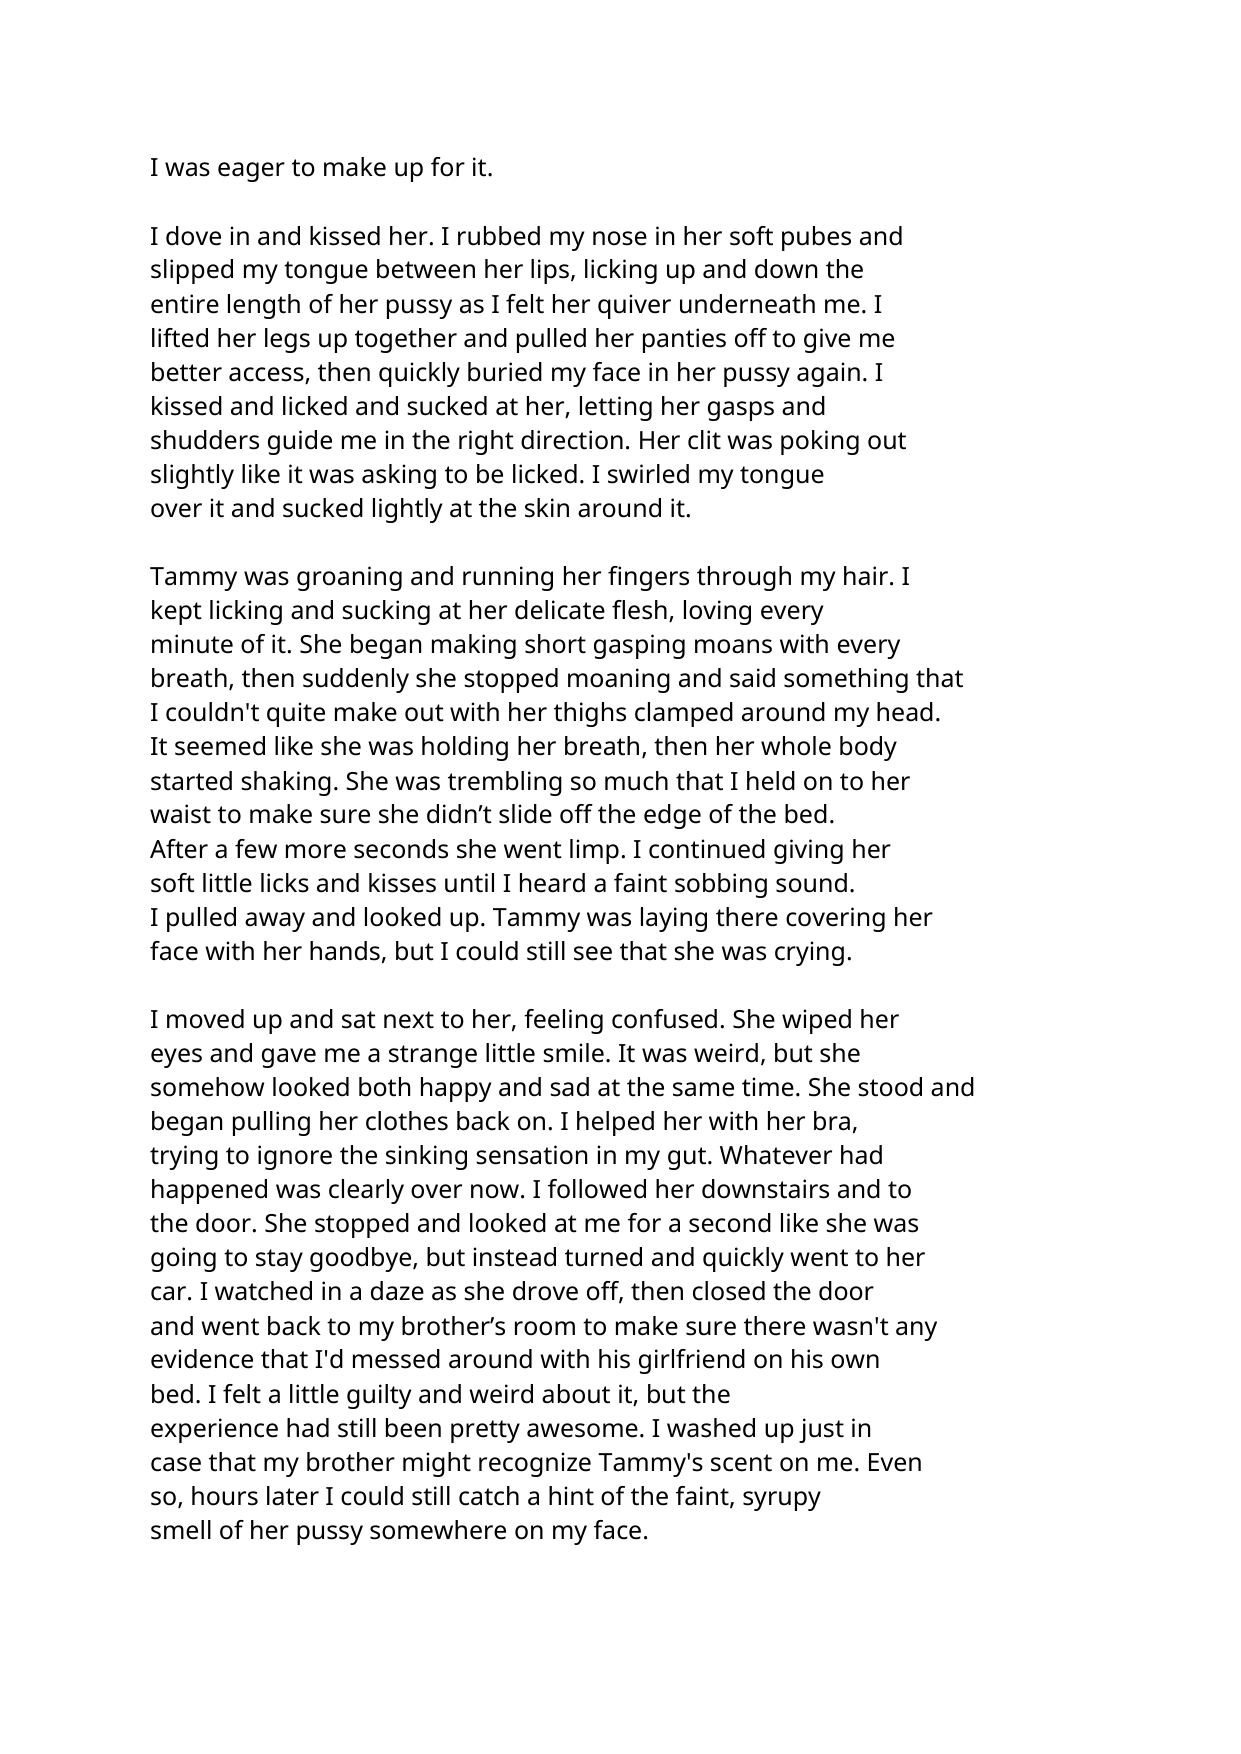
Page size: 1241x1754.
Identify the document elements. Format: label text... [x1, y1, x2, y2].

text evidence that I'd messed around with his girlfriend on his own [150, 1342, 1090, 1376]
text smell of her pussy somewhere on my face. [150, 1512, 1090, 1547]
text over it and sucked lightly at the skin around it. [150, 491, 1090, 525]
text After a few more seconds she went limp. I continued giving her [150, 831, 1090, 865]
text I pulled away and looked up. Tammy was laying there covering her [150, 899, 1090, 933]
text kissed and licked and sucked at her, letting her gasps and [150, 388, 1090, 422]
text car. I watched in a daze as she drove off, then closed the door [150, 1274, 1090, 1308]
text case that my brother might recognize Tammy's scent on me. Even [150, 1444, 1090, 1478]
text I couldn't quite make out with her thighs clamped around my head. [150, 695, 1090, 729]
text lifted her legs up together and pulled her panties off to give me [150, 320, 1090, 354]
text face with her hands, but I could still see that she was crying. [150, 933, 1090, 967]
text I was eager to make up for it. [150, 150, 1090, 184]
text started shaking. She was trembling so much that I held on to her [150, 763, 1090, 797]
text shudders guide me in the right direction. Her clit was poking out [150, 422, 1090, 457]
text going to stay goodbye, but instead turned and quickly went to her [150, 1240, 1090, 1274]
text happened was clearly over now. I followed her downstairs and to [150, 1172, 1090, 1206]
text eyes and gave me a strange little smile. It was weird, but she [150, 1036, 1090, 1070]
text I dove in and kissed her. I rubbed my nose in her soft pubes and [150, 218, 1090, 252]
text Tammy was groaning and running her fingers through my hair. I [150, 559, 1090, 593]
text breath, then suddenly she stopped moaning and said something that [150, 661, 1090, 695]
text It seemed like she was holding her breath, then her whole body [150, 729, 1090, 763]
text the door. She stopped and looked at me for a second like she was [150, 1206, 1090, 1240]
text and went back to my brother’s room to make sure there wasn't any [150, 1308, 1090, 1342]
text bed. I felt a little guilty and weird about it, but the [150, 1376, 1090, 1410]
text I moved up and sat next to her, feeling confused. She wiped her [150, 1002, 1090, 1036]
text kept licking and sucking at her delicate flesh, loving every [150, 593, 1090, 627]
text better access, then quickly buried my face in her pussy again. I [150, 354, 1090, 388]
text minute of it. She began making short gasping moans with every [150, 627, 1090, 661]
text waist to make sure she didn’t slide off the edge of the bed. [150, 797, 1090, 831]
text slipped my tongue between her lips, licking up and down the [150, 252, 1090, 286]
text somehow looked both happy and sad at the same time. She stood and [150, 1070, 1090, 1104]
text slightly like it was asking to be licked. I swirled my tongue [150, 457, 1090, 491]
text trying to ignore the sinking sensation in my gut. Whatever had [150, 1138, 1090, 1172]
text so, hours later I could still catch a hint of the faint, syrupy [150, 1478, 1090, 1512]
text entire length of her pussy as I felt her quiver underneath me. I [150, 286, 1090, 320]
text soft little licks and kisses until I heard a faint sobbing sound. [150, 865, 1090, 899]
text experience had still been pretty awesome. I washed up just in [150, 1410, 1090, 1444]
text began pulling her clothes back on. I helped her with her bra, [150, 1104, 1090, 1138]
